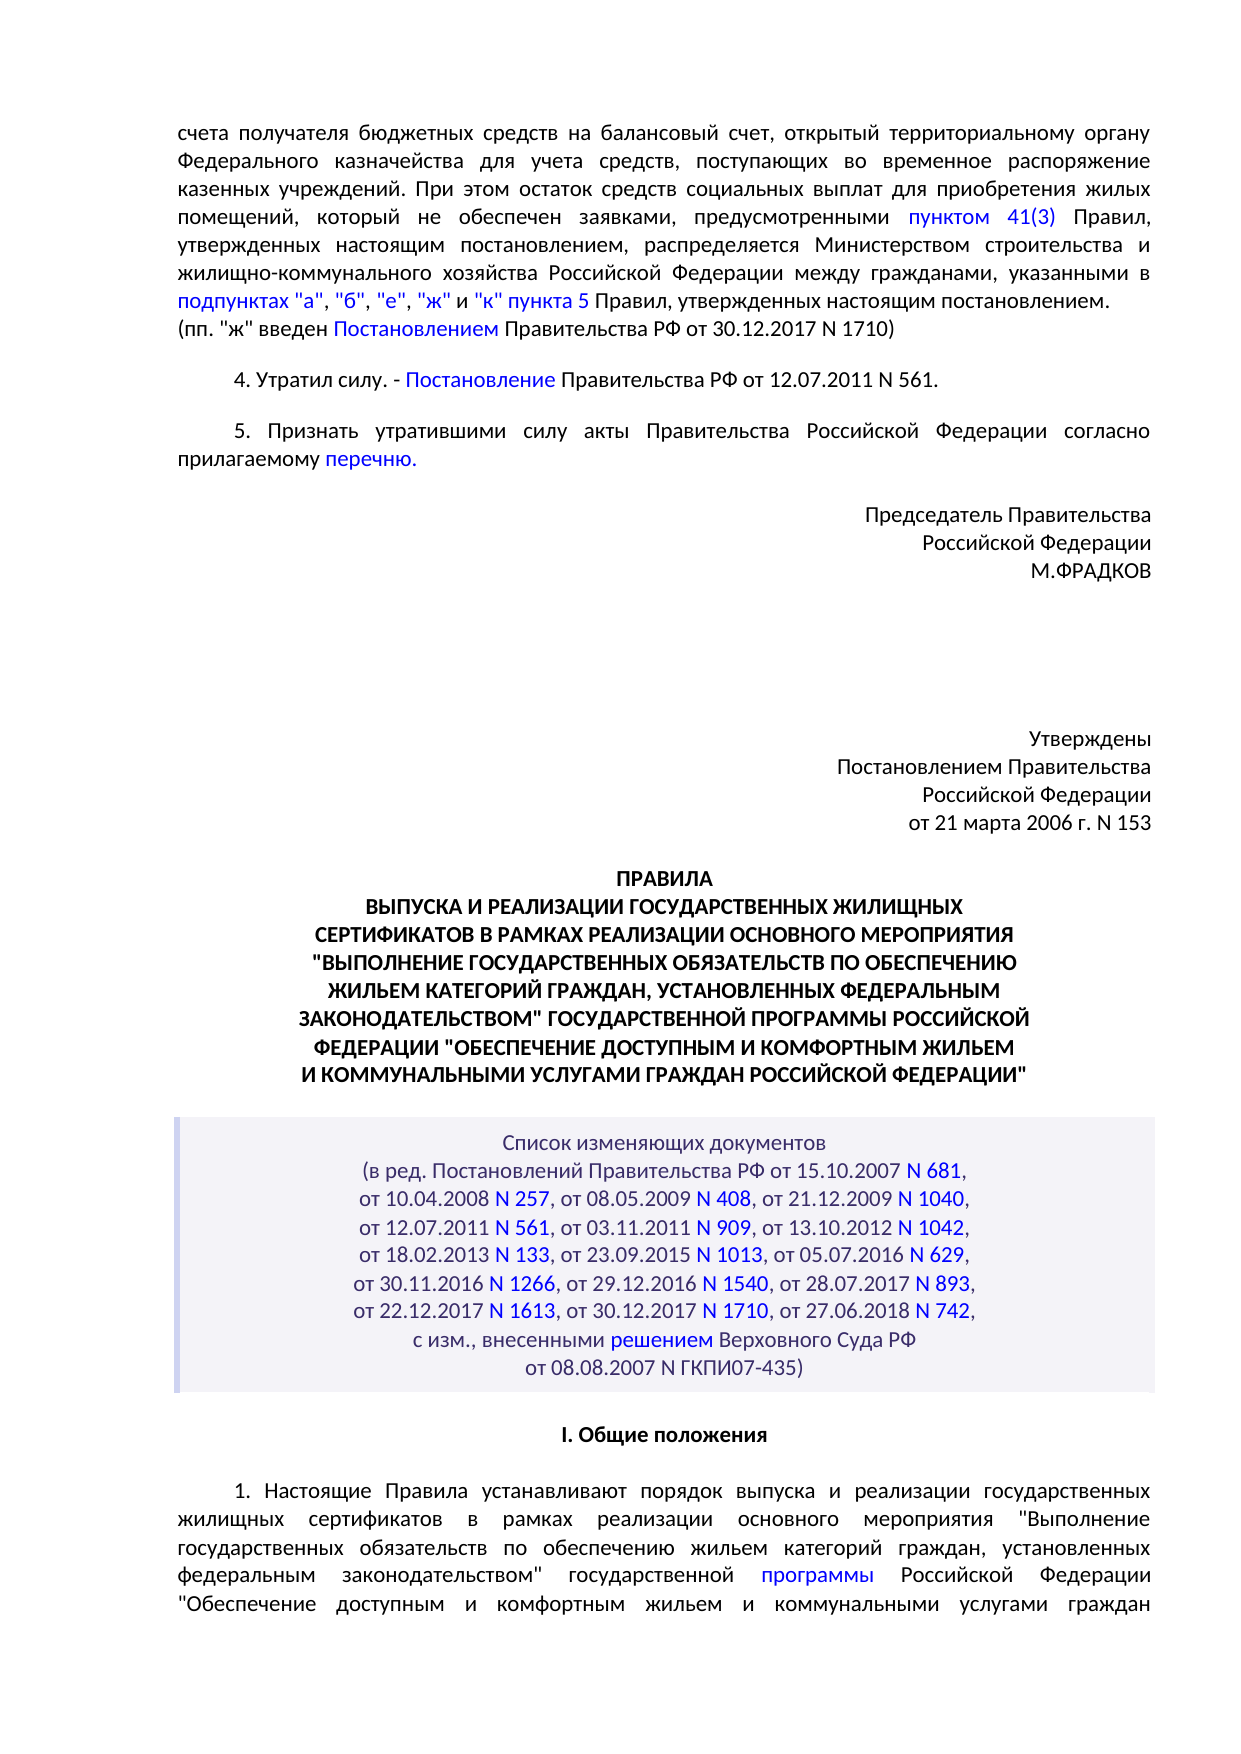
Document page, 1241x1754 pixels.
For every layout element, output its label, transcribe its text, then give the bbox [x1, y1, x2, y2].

text от 21 марта 2006 г. N 153 [177, 808, 1152, 836]
table_header Список изменяющих документов (в ред. Постановлений Правительства РФ от 15.10.2007 N 681, от 10.04.2008 N 257, от 08.05.2009 N 408, от 21.12.2009 N 1040, от 12.07.2011 N 561, от 03.11.2011 N 909, от 13.10.2012 N 1042, от 18.02.2013 N 133, от 23.09.2015 N 1013, от 05.07.2016 N 629, от 30.11.2016 N 1266, от 29.12.2016 N 1540, от 28.07.2017 N 893, от 22.12.2017 N 1613, от 30.12.2017 N 1710, от 27.06.2018 N 742, с изм., внесенными решением Верховного Суда РФ от 08.08.2007 N ГКПИ07-435) [180, 1117, 1149, 1392]
title ПРАВИЛА [177, 864, 1152, 892]
text (пп. "ж" введен Постановлением Правительства РФ от 30.12.2017 N 1710) [177, 314, 1152, 342]
title ЖИЛЬЕМ КАТЕГОРИЙ ГРАЖДАН, УСТАНОВЛЕННЫХ ФЕДЕРАЛЬНЫМ [177, 977, 1152, 1004]
title ЗАКОНОДАТЕЛЬСТВОМ" ГОСУДАРСТВЕННОЙ ПРОГРАММЫ РОССИЙСКОЙ [177, 1004, 1152, 1033]
text Постановлением Правительства [177, 752, 1152, 780]
text 4. Утратил силу. - Постановление Правительства РФ от 12.07.2011 N 561. [177, 365, 1152, 393]
title СЕРТИФИКАТОВ В РАМКАХ РЕАЛИЗАЦИИ ОСНОВНОГО МЕРОПРИЯТИЯ [177, 921, 1152, 948]
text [177, 1477, 1152, 1617]
title ФЕДЕРАЦИИ "ОБЕСПЕЧЕНИЕ ДОСТУПНЫМ И КОМФОРТНЫМ ЖИЛЬЕМ [177, 1033, 1152, 1061]
text Председатель Правительства [177, 500, 1152, 528]
text Российской Федерации [177, 528, 1152, 556]
text М.ФРАДКОВ [177, 556, 1152, 584]
title I. Общие положения [177, 1421, 1152, 1448]
text Утверждены [177, 724, 1152, 752]
text Российской Федерации [177, 780, 1152, 808]
title И КОММУНАЛЬНЫМИ УСЛУГАМИ ГРАЖДАН РОССИЙСКОЙ ФЕДЕРАЦИИ" [177, 1061, 1152, 1089]
text 5. Признать утратившими силу акты Правительства Российской Федерации согласно прилагаемому перечню. [177, 416, 1152, 472]
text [177, 118, 1152, 314]
title "ВЫПОЛНЕНИЕ ГОСУДАРСТВЕННЫХ ОБЯЗАТЕЛЬСТВ ПО ОБЕСПЕЧЕНИЮ [177, 948, 1152, 977]
title ВЫПУСКА И РЕАЛИЗАЦИИ ГОСУДАРСТВЕННЫХ ЖИЛИЩНЫХ [177, 892, 1152, 921]
